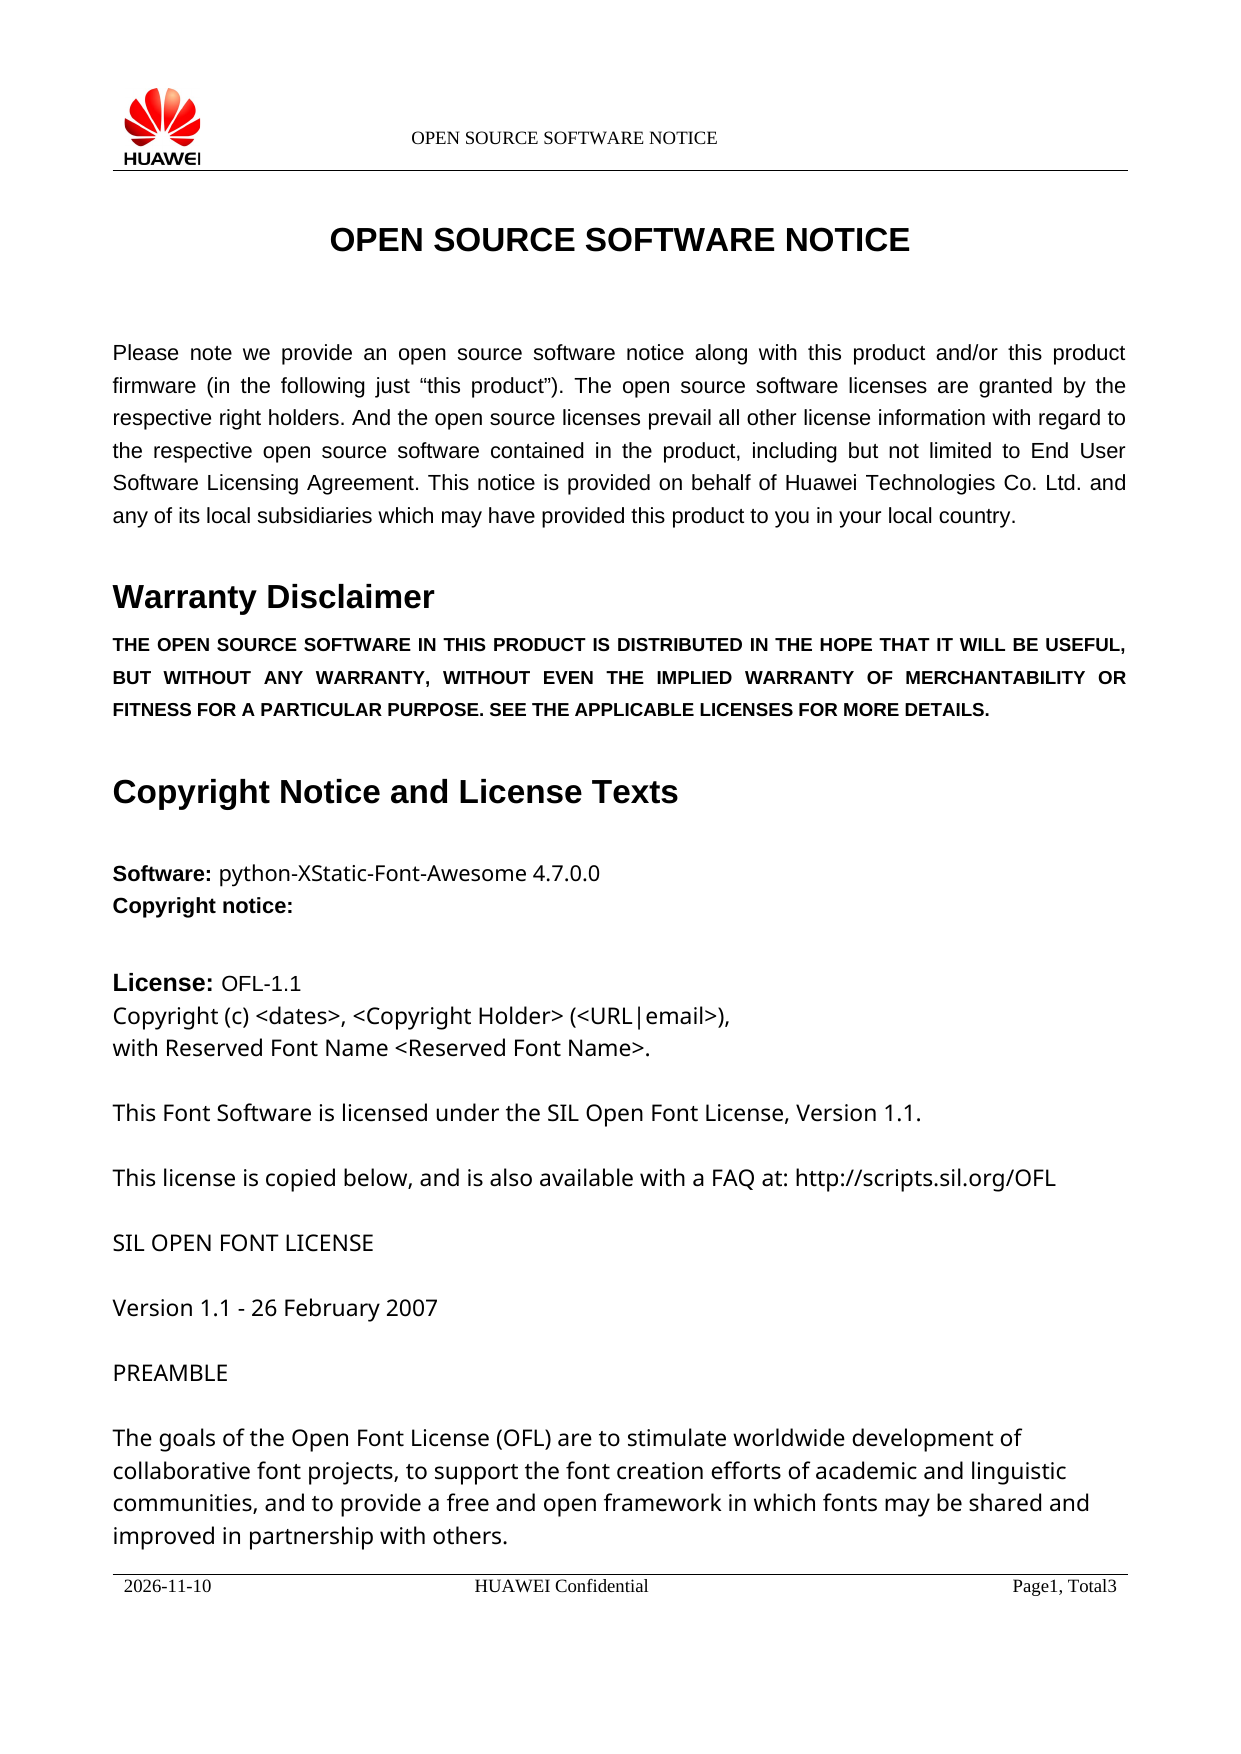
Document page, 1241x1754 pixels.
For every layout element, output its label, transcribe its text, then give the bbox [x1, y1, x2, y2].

text The goals of the Open Font License (OFL) are to stimulate worldwide development of collaborative font projects, to support the font creation efforts of academic and linguistic communities, and to provide a free and open framework in which fonts may be shared and improved in partnership with others. [112, 1421, 1128, 1551]
text Warranty Disclaimer [112, 564, 1128, 629]
text SIL OPEN FONT LICENSE [112, 1226, 1128, 1259]
text with Reserved Font Name <Reserved Font Name>. [112, 1031, 1128, 1064]
text The open source software in this product is distributed in the hope that it will be useful, but WITHOUT ANY WARRANTY, without even the implied warranty of MERCHANTABILITY or FITNESS FOR A PARTICULAR PURPOSE. See the applicable licenses for more details. [112, 629, 1128, 726]
text This Font Software is licensed under the SIL Open Font License, Version 1.1. [112, 1096, 1128, 1129]
text OPEN SOURCE SOFTWARE NOTICE [112, 206, 1128, 271]
title Software: python-XStatic-Font-Awesome 4.7.0.0 [112, 856, 1128, 889]
text License: OFL-1.1 [112, 966, 1128, 999]
picture [124, 88, 201, 165]
text Copyright (c) <dates>, <Copyright Holder> (<URL|email>), [112, 999, 1128, 1031]
text PREAMBLE [112, 1356, 1128, 1389]
text Version 1.1 - 26 February 2007 [112, 1291, 1128, 1324]
text This license is copied below, and is also available with a FAQ at: http://scripts.sil.org/OFL [112, 1161, 1128, 1194]
text Copyright notice: [112, 889, 1128, 921]
text Copyright Notice and License Texts [112, 759, 1128, 824]
text Please note we provide an open source software notice along with this product and/or this product firmware (in the following just “this product”). The open source software licenses are granted by the respective right holders. And the open source licenses prevail all other license information with regard to the respective open source software contained in the product, including but not limited to End User Software Licensing Agreement. This notice is provided on behalf of Huawei Technologies Co. Ltd. and any of its local subsidiaries which may have provided this product to you in your local country. [112, 336, 1128, 531]
